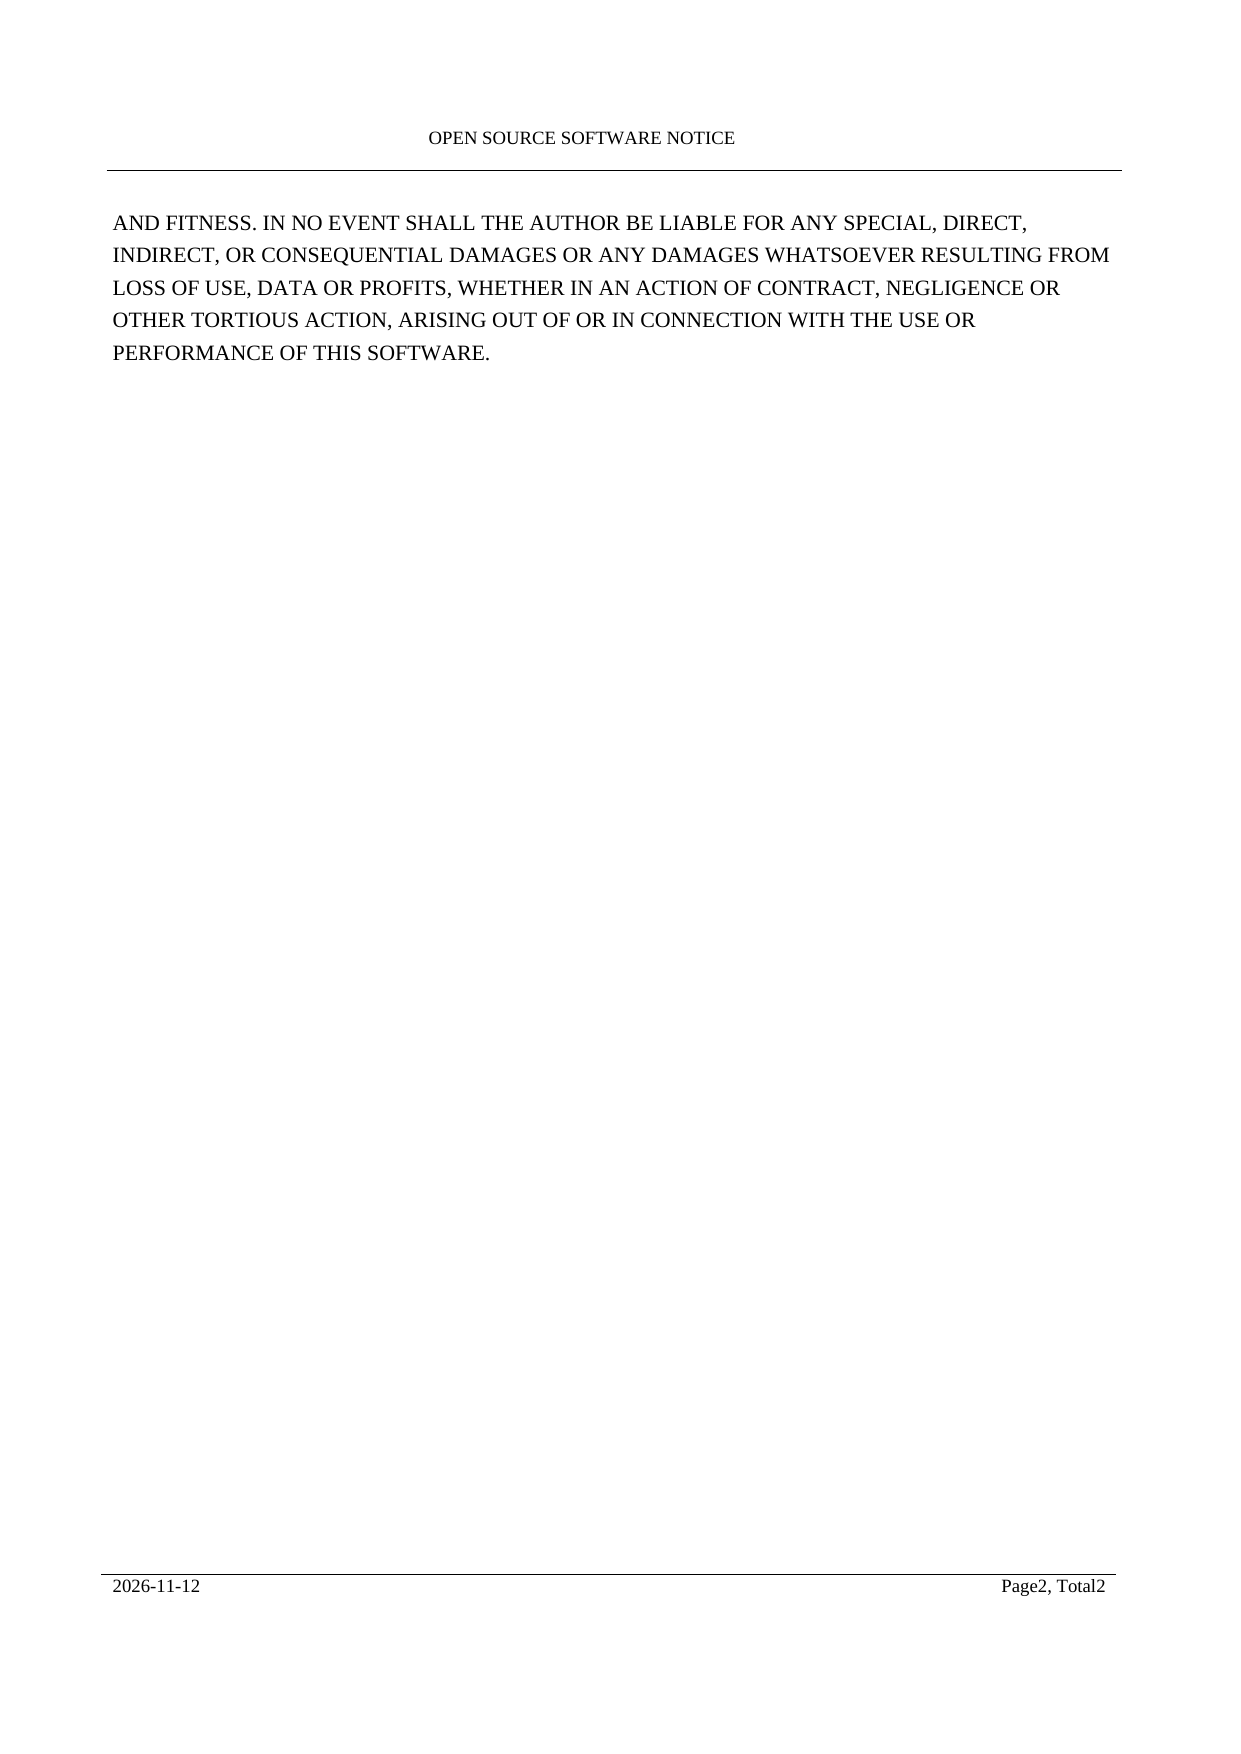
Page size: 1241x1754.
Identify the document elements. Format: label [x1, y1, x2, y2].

text [112, 206, 1128, 401]
